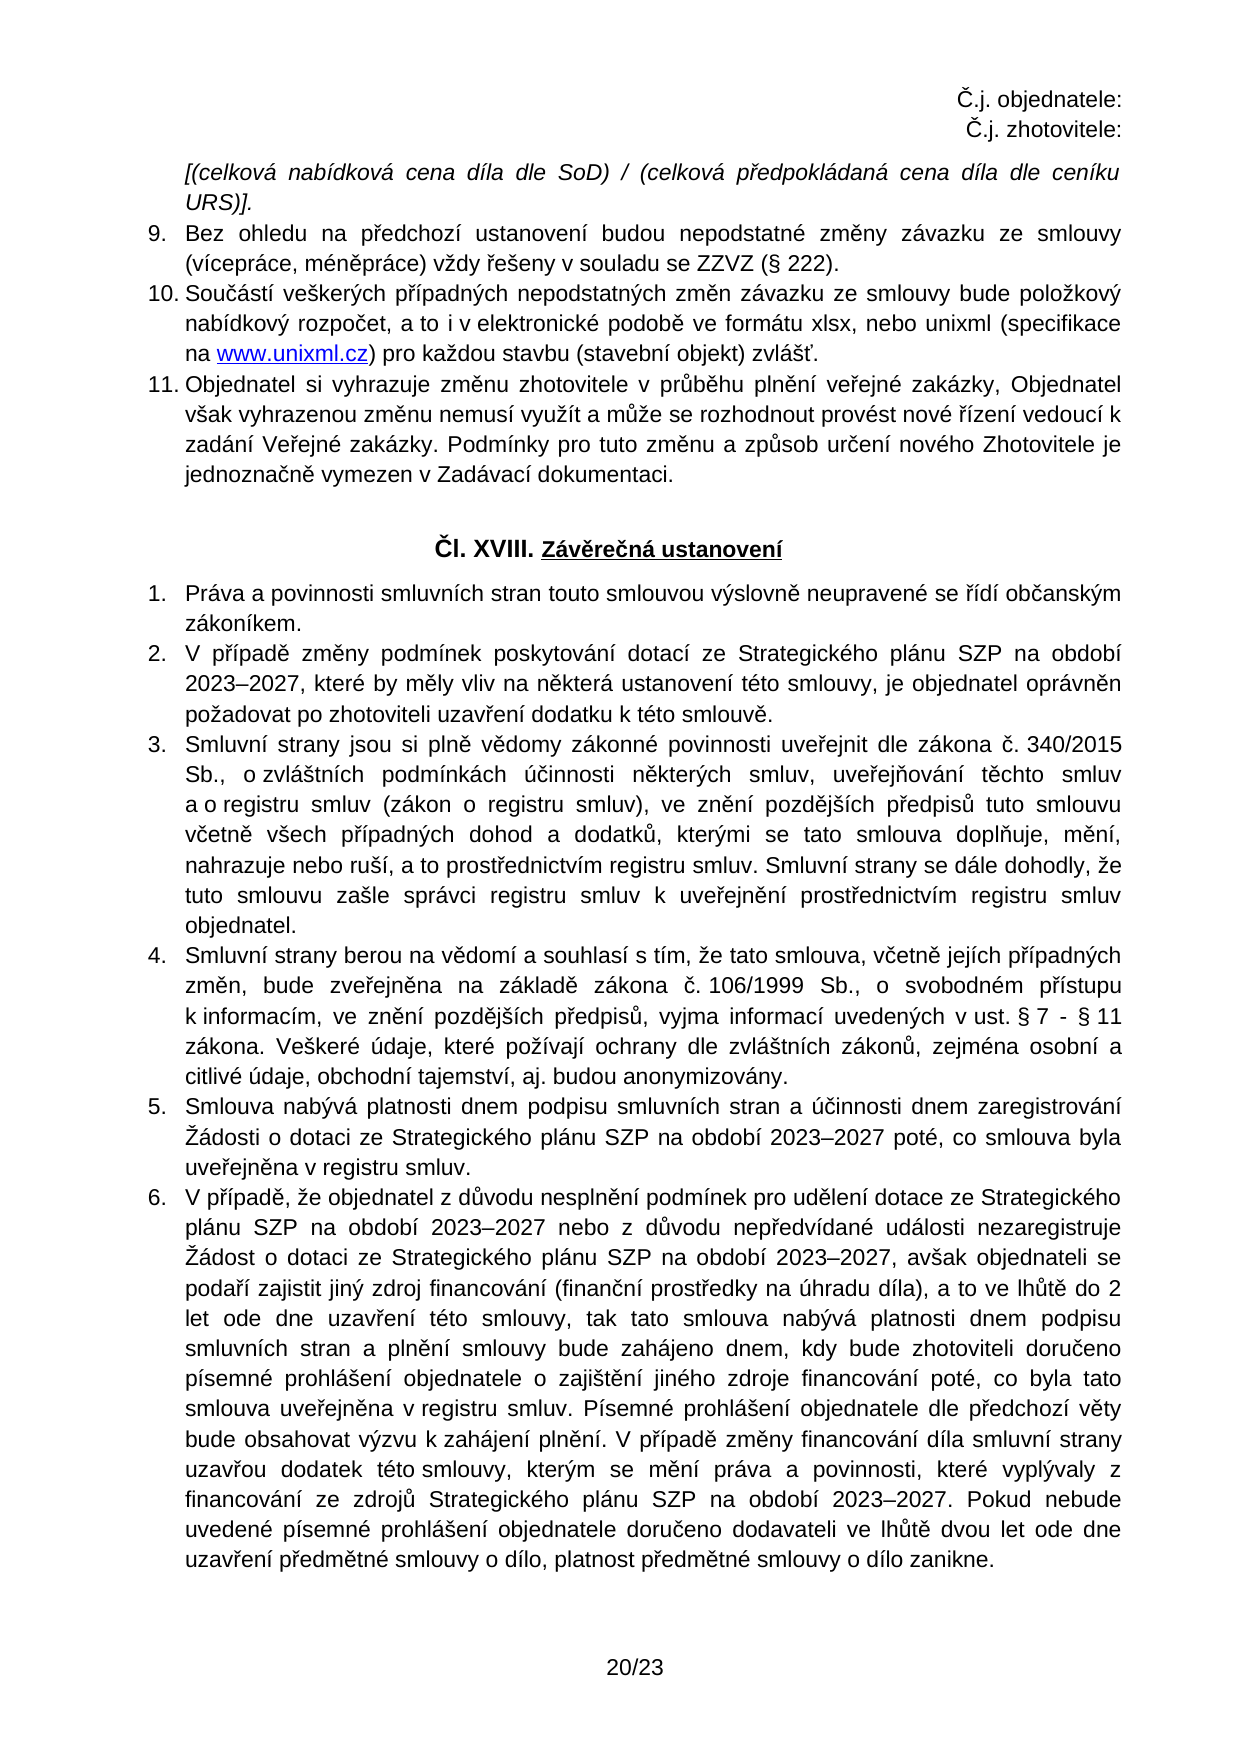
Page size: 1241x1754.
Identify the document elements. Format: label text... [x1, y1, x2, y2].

list Smlouva nabývá platnosti dnem podpisu smluvních stran a účinnosti dnem zaregistrování Žádosti o dotaci ze Strategického plánu SZP na období 2023–2027 poté, co smlouva byla uveřejněna v registru smluv. [148, 1093, 1122, 1180]
list V případě změny podmínek poskytování dotací ze Strategického plánu SZP na období 2023–2027, které by měly vliv na některá ustanovení této smlouvy, je objednatel oprávněn požadovat po zhotoviteli uzavření dodatku k této smlouvě. [148, 640, 1122, 727]
text Závěrečná ustanovení [148, 534, 1122, 563]
list Smluvní strany jsou si plně vědomy zákonné povinnosti uveřejnit dle zákona č. 340/2015 Sb., o zvláštních podmínkách účinnosti některých smluv, uveřejňování těchto smluv a o registru smluv (zákon o registru smluv), ve znění pozdějších předpisů tuto smlouvu včetně všech případných dohod a dodatků, kterými se tato smlouva doplňuje, mění, nahrazuje nebo ruší, a to prostřednictvím registru smluv. Smluvní strany se dále dohodly, že tuto smlouvu zašle správci registru smluv k uveřejnění prostřednictvím registru smluv objednatel. [148, 731, 1122, 938]
list Práva a povinnosti smluvních stran touto smlouvou výslovně neupravené se řídí občanským zákoníkem. [148, 580, 1122, 636]
list Smluvní strany berou na vědomí a souhlasí s tím, že tato smlouva, včetně jejích případných změn, bude zveřejněna na základě zákona č. 106/1999 Sb., o svobodném přístupu k informacím, ve znění pozdějších předpisů, vyjma informací uvedených v ust. § 7 - § 11 zákona. Veškeré údaje, které požívají ochrany dle zvláštních zákonů, zejména osobní a citlivé údaje, obchodní tajemství, aj. budou anonymizovány. [148, 942, 1122, 1089]
list Objednatel si vyhrazuje změnu zhotovitele v průběhu plnění veřejné zakázky, Objednatel však vyhrazenou změnu nemusí využít a může se rozhodnout provést nové řízení vedoucí k zadání Veřejné zakázky. Podmínky pro tuto změnu a způsob určení nového Zhotovitele je jednoznačně vymezen v Zadávací dokumentaci. [148, 371, 1122, 488]
list V případě, že objednatel z důvodu nesplnění podmínek pro udělení dotace ze Strategického plánu SZP na období 2023–2027 nebo z důvodu nepředvídané události nezaregistruje Žádost o dotaci ze Strategického plánu SZP na období 2023–2027, avšak objednateli se podaří zajistit jiný zdroj financování (finanční prostředky na úhradu díla), a to ve lhůtě do 2 let ode dne uzavření této smlouvy, tak tato smlouva nabývá platnosti dnem podpisu smluvních stran a plnění smlouvy bude zahájeno dnem, kdy bude zhotoviteli doručeno písemné prohlášení objednatele o zajištění jiného zdroje financování poté, co byla tato smlouva uveřejněna v registru smluv. Písemné prohlášení objednatele dle předchozí věty bude obsahovat výzvu k zahájení plnění. V případě změny financování díla smluvní strany uzavřou dodatek této smlouvy, kterým se mění práva a povinnosti, které vyplývaly z financování ze zdrojů Strategického plánu SZP na období 2023–2027. Pokud nebude uvedené písemné prohlášení objednatele doručeno dodavateli ve lhůtě dvou let ode dne uzavření předmětné smlouvy o dílo, platnost předmětné smlouvy o dílo zanikne. [148, 1184, 1122, 1573]
list Bez ohledu na předchozí ustanovení budou nepodstatné změny závazku ze smlouvy (vícepráce, méněpráce) vždy řešeny v souladu se ZZVZ (§ 222). [148, 219, 1122, 276]
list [148, 159, 1122, 216]
list Součástí veškerých případných nepodstatných změn závazku ze smlouvy bude položkový nabídkový rozpočet, a to i v elektronické podobě ve formátu xlsx, nebo unixml (specifikace na www.unixml.cz) pro každou stavbu (stavební objekt) zvlášť. [148, 280, 1122, 367]
